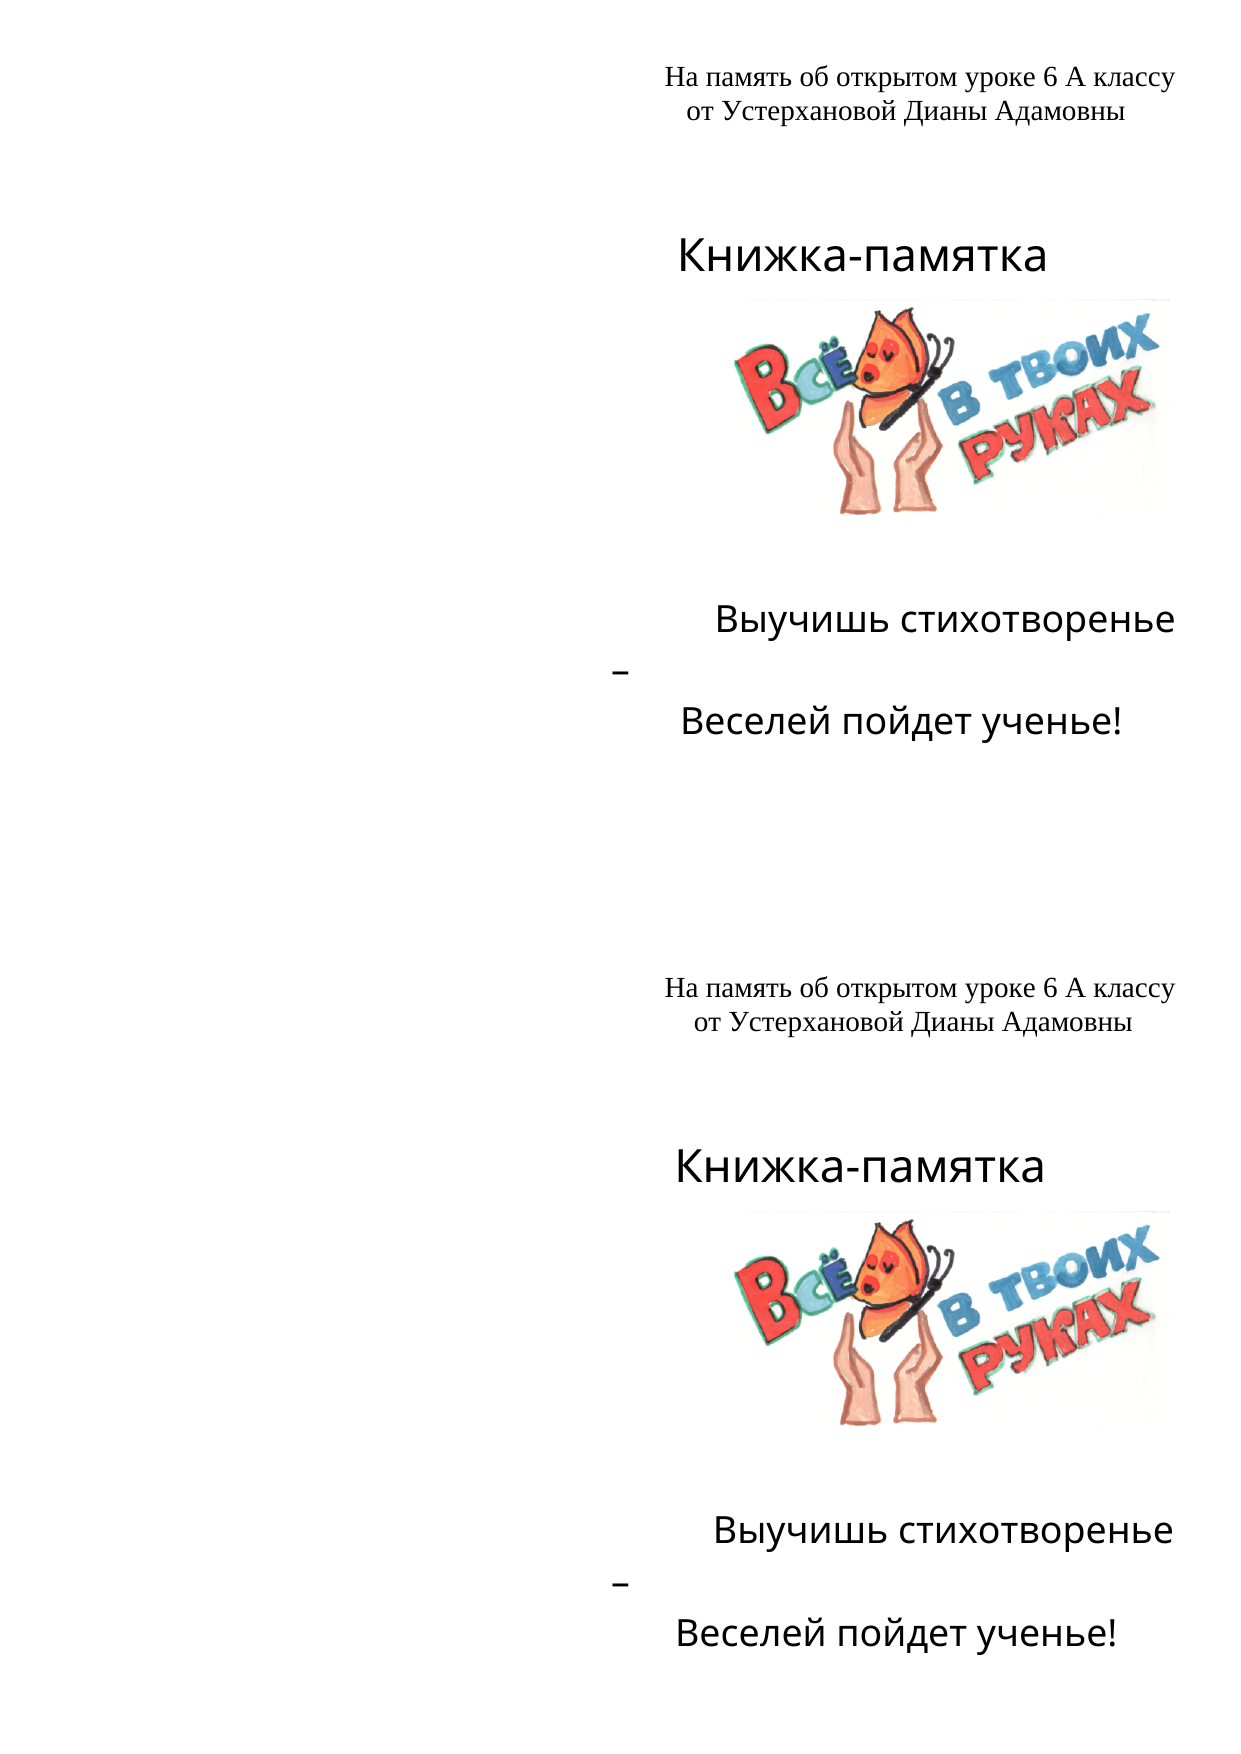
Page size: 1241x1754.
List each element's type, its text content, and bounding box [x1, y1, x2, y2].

text от Устерхановой Дианы Адамовны [59, 93, 1181, 126]
text Книжка-памятка [59, 1133, 1181, 1196]
text Выучишь стихотворенье – [59, 592, 1181, 694]
text Веселей пойдет ученье! [59, 694, 1181, 745]
text На память об открытом уроке 6 А классу [59, 971, 1181, 1004]
text от Устерхановой Дианы Адамовны [59, 1004, 1181, 1038]
text На память об открытом уроке 6 А классу [59, 59, 1181, 93]
picture [734, 299, 1171, 515]
text Веселей пойдет ученье! [59, 1606, 1181, 1657]
picture [734, 1211, 1171, 1426]
text Выучишь стихотворенье – [59, 1504, 1181, 1606]
text Книжка-памятка [59, 222, 1181, 284]
